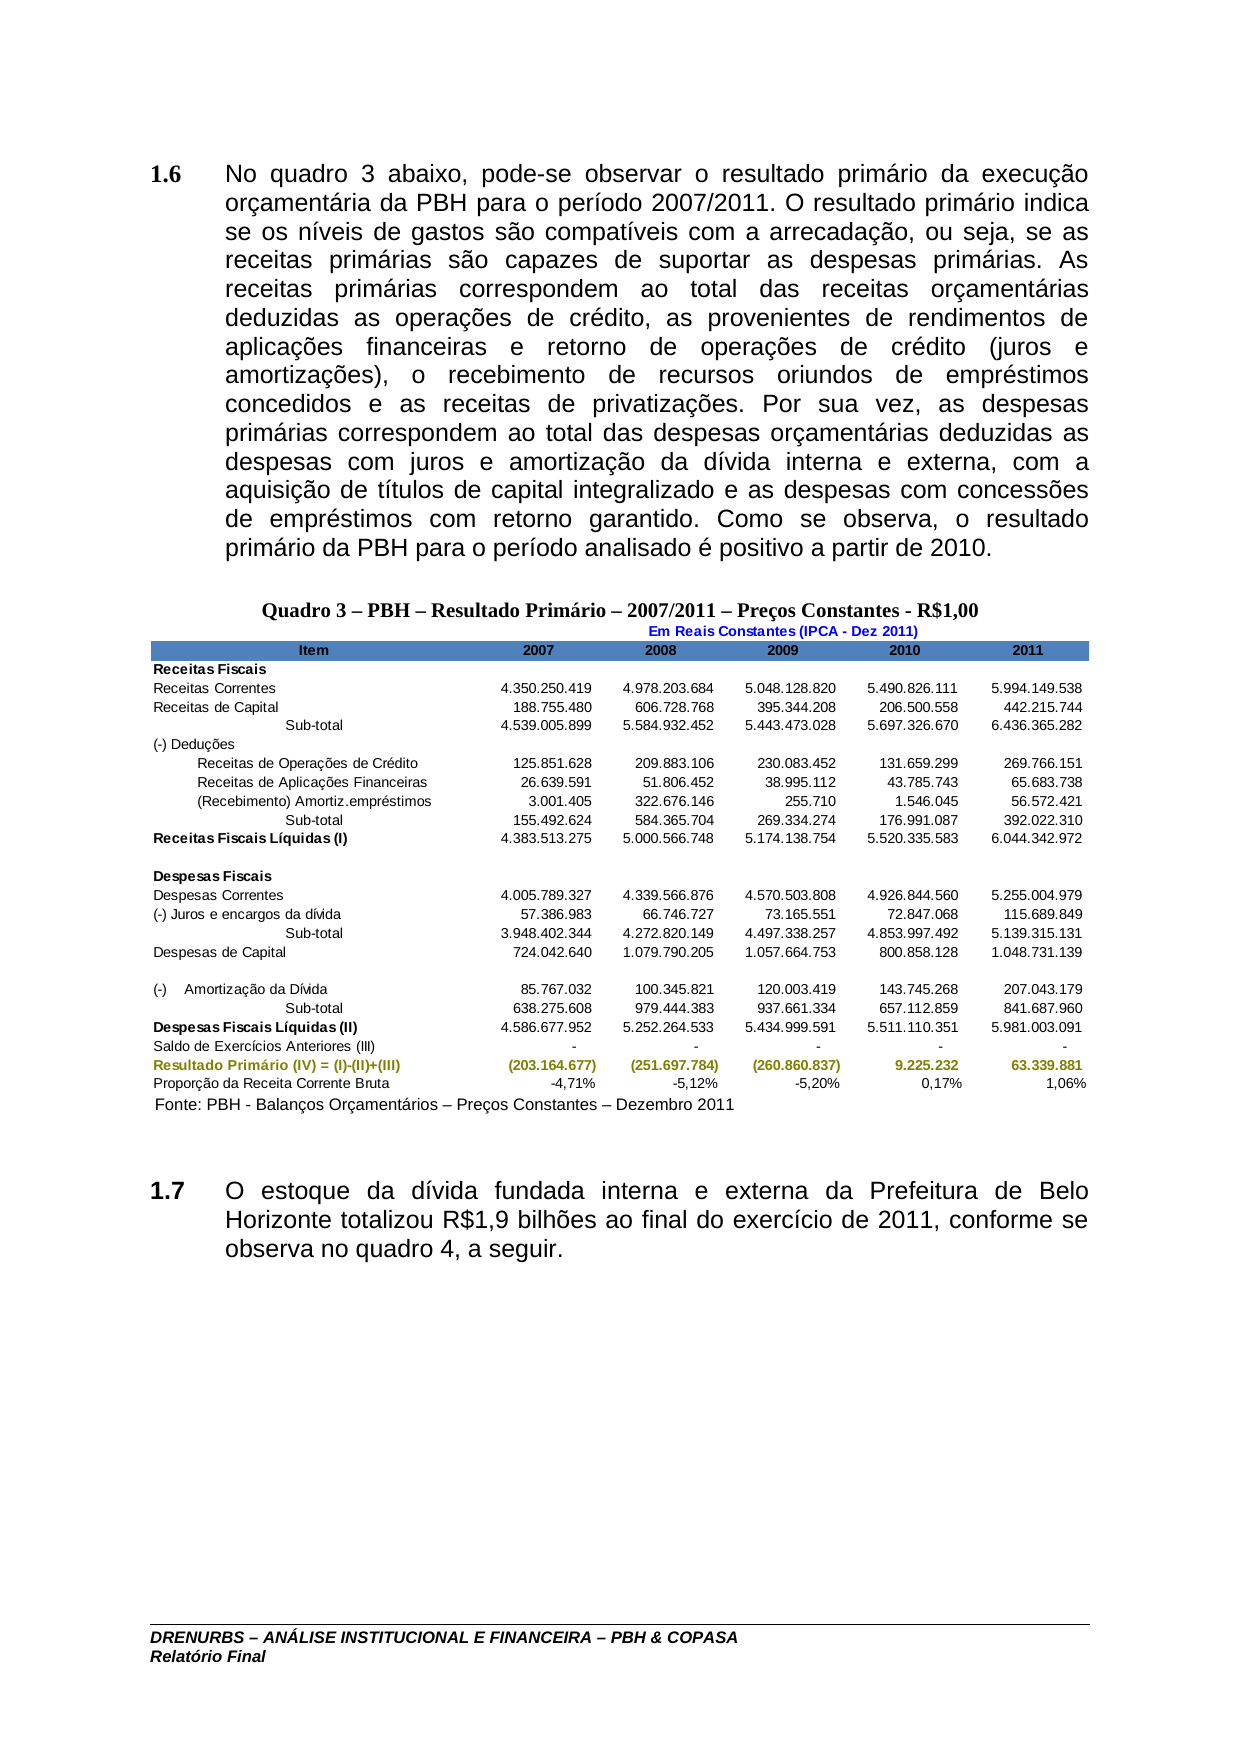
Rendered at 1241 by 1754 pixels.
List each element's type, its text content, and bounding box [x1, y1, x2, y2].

list No quadro 3 abaixo, pode-se observar o resultado primário da execução orçamentária da PBH para o período 2007/2011. O resultado primário indica se os níveis de gastos são compatíveis com a arrecadação, ou seja, se as receitas primárias são capazes de suportar as despesas primárias. As receitas primárias correspondem ao total das receitas orçamentárias deduzidas as operações de crédito, as provenientes de rendimentos de aplicações financeiras e retorno de operações de crédito (juros e amortizações), o recebimento de recursos oriundos de empréstimos concedidos e as receitas de privatizações. Por sua vez, as despesas primárias correspondem ao total das despesas orçamentárias deduzidas as despesas com juros e amortização da dívida interna e externa, com a aquisição de títulos de capital integralizado e as despesas com concessões de empréstimos com retorno garantido. Como se observa, o resultado primário da PBH para o período analisado é positivo a partir de 2010. [150, 159, 1090, 562]
text Fonte: PBH - Balanços Orçamentários – Preços Constantes – Dezembro 2011 [150, 1095, 1090, 1114]
text Quadro 3 – PBH – Resultado Primário – 2007/2011 – Preços Constantes - R$1,00 [150, 598, 1090, 622]
list O estoque da dívida fundada interna e externa da Prefeitura de Belo Horizonte totalizou R$1,9 bilhões ao final do exercício de 2011, conforme se observa no quadro 4, a seguir. [150, 1176, 1090, 1263]
